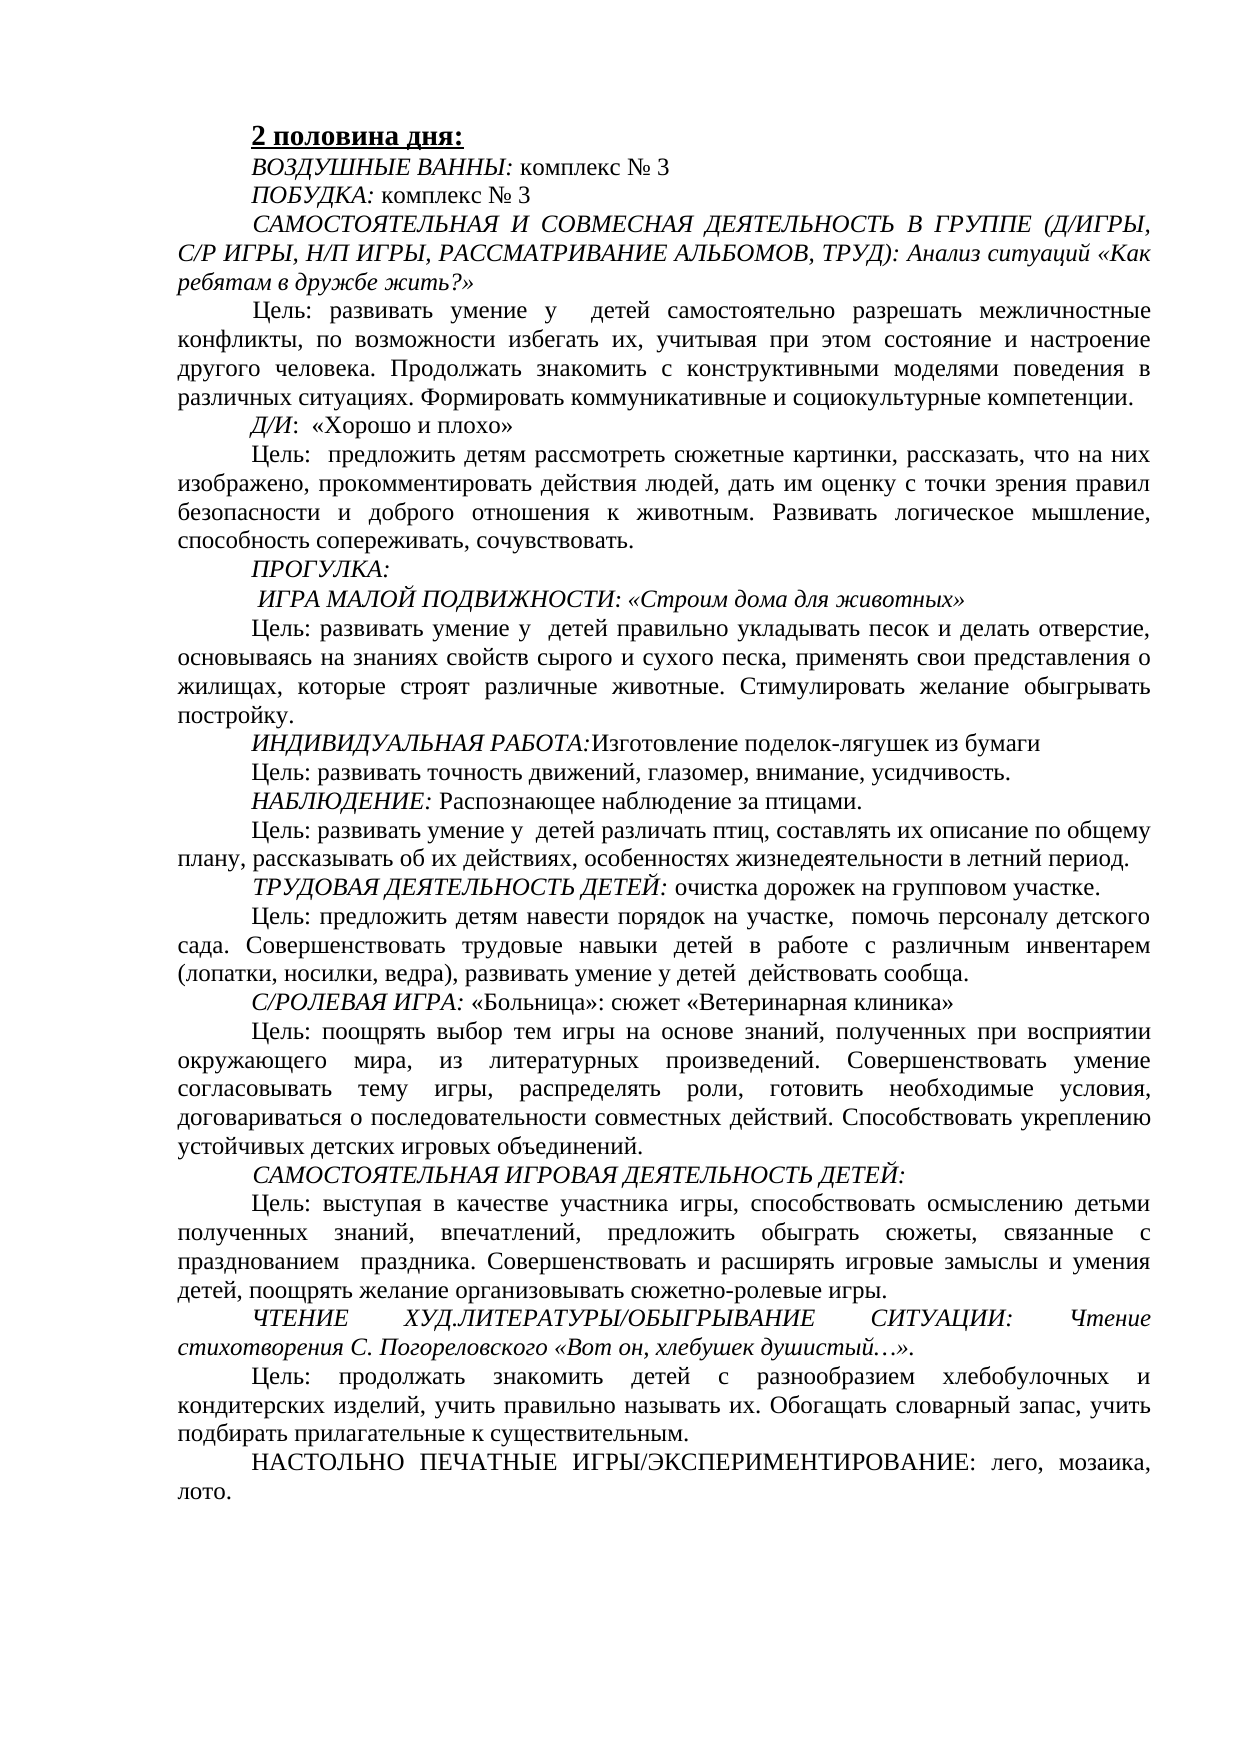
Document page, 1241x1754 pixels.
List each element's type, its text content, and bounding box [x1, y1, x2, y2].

text 2 половина дня: [177, 118, 1152, 152]
text Цель: развивать умение у детей правильно укладывать песок и делать отверстие, основываясь на знаниях свойств сырого и сухого песка, применять свои представления о жилищах, которые строят различные животные. Стимулировать желание обыгрывать постройку. [177, 613, 1152, 728]
text С/РОЛЕВАЯ ИГРА: «Больница»: сюжет «Ветеринарная клиника» [177, 987, 1152, 1016]
text ТРУДОВАЯ ДЕЯТЕЛЬНОСТЬ ДЕТЕЙ: очистка дорожек на групповом участке. [177, 872, 1152, 901]
text Цель: развивать умение у детей самостоятельно разрешать межличностные конфликты, по возможности избегать их, учитывая при этом состояние и настроение другого человека. Продолжать знакомить с конструктивными моделями поведения в различных ситуациях. Формировать коммуникативные и социокультурные компетенции. [177, 295, 1152, 410]
text Д/И: «Хорошо и плохо» [177, 410, 1152, 439]
text ПРОГУЛКА: [177, 554, 1152, 583]
text Цель: предложить детям навести порядок на участке, помочь персоналу детского сада. Совершенствовать трудовые навыки детей в работе с различным инвентарем (лопатки, носилки, ведра), развивать умение у детей действовать сообща. [177, 901, 1152, 987]
text НАСТОЛЬНО ПЕЧАТНЫЕ ИГРЫ/ЭКСПЕРИМЕНТИРОВАНИЕ: лего, мозаика, лото. [177, 1447, 1152, 1505]
text Цель: развивать умение у детей различать птиц, составлять их описание по общему плану, рассказывать об их действиях, особенностях жизнедеятельности в летний период. [177, 815, 1152, 872]
text Цель: выступая в качестве участника игры, способствовать осмыслению детьми полученных знаний, впечатлений, предложить обыграть сюжеты, связанные с празднованием праздника. Совершенствовать и расширять игровые замыслы и умения детей, поощрять желание организовывать сюжетно-ролевые игры. [177, 1188, 1152, 1303]
text Цель: развивать точность движений, глазомер, внимание, усидчивость. [177, 757, 1152, 786]
text Цель: поощрять выбор тем игры на основе знаний, полученных при восприятии окружающего мира, из литературных произведений. Совершенствовать умение согласовывать тему игры, распределять роли, готовить необходимые условия, договариваться о последовательности совместных действий. Способствовать укреплению устойчивых детских игровых объединений. [177, 1016, 1152, 1160]
text САМОСТОЯТЕЛЬНАЯ И СОВМЕСНАЯ ДЕЯТЕЛЬНОСТЬ В ГРУППЕ (Д/ИГРЫ, С/Р ИГРЫ, Н/П ИГРЫ, РАССМАТРИВАНИЕ АЛЬБОМОВ, ТРУД): Анализ ситуаций «Как ребятам в дружбе жить?» [177, 209, 1152, 295]
text ВОЗДУШНЫЕ ВАННЫ: комплекс № 3 [177, 152, 1152, 180]
text САМОСТОЯТЕЛЬНАЯ ИГРОВАЯ ДЕЯТЕЛЬНОСТЬ ДЕТЕЙ: [177, 1160, 1152, 1188]
text ПОБУДКА: комплекс № 3 [177, 180, 1152, 209]
text Цель: предложить детям рассмотреть сюжетные картинки, рассказать, что на них изображено, прокомментировать действия людей, дать им оценку с точки зрения правил безопасности и доброго отношения к животным. Развивать логическое мышление, способность сопереживать, сочувствовать. [177, 439, 1152, 554]
text Цель: продолжать знакомить детей с разнообразием хлебобулочных и кондитерских изделий, учить правильно называть их. Обогащать словарный запас, учить подбирать прилагательные к существительным. [177, 1361, 1152, 1447]
text ЧТЕНИЕ ХУД.ЛИТЕРАТУРЫ/ОБЫГРЫВАНИЕ СИТУАЦИИ: Чтение стихотворения С. Погореловского «Вот он, хлебушек душистый…». [177, 1303, 1152, 1361]
text ИГРА МАЛОЙ ПОДВИЖНОСТИ: «Строим дома для животных» [177, 583, 1152, 613]
text НАБЛЮДЕНИЕ: Распознающее наблюдение за птицами. [177, 786, 1152, 815]
text ИНДИВИДУАЛЬНАЯ РАБОТА:Изготовление поделок-лягушек из бумаги [177, 728, 1152, 757]
